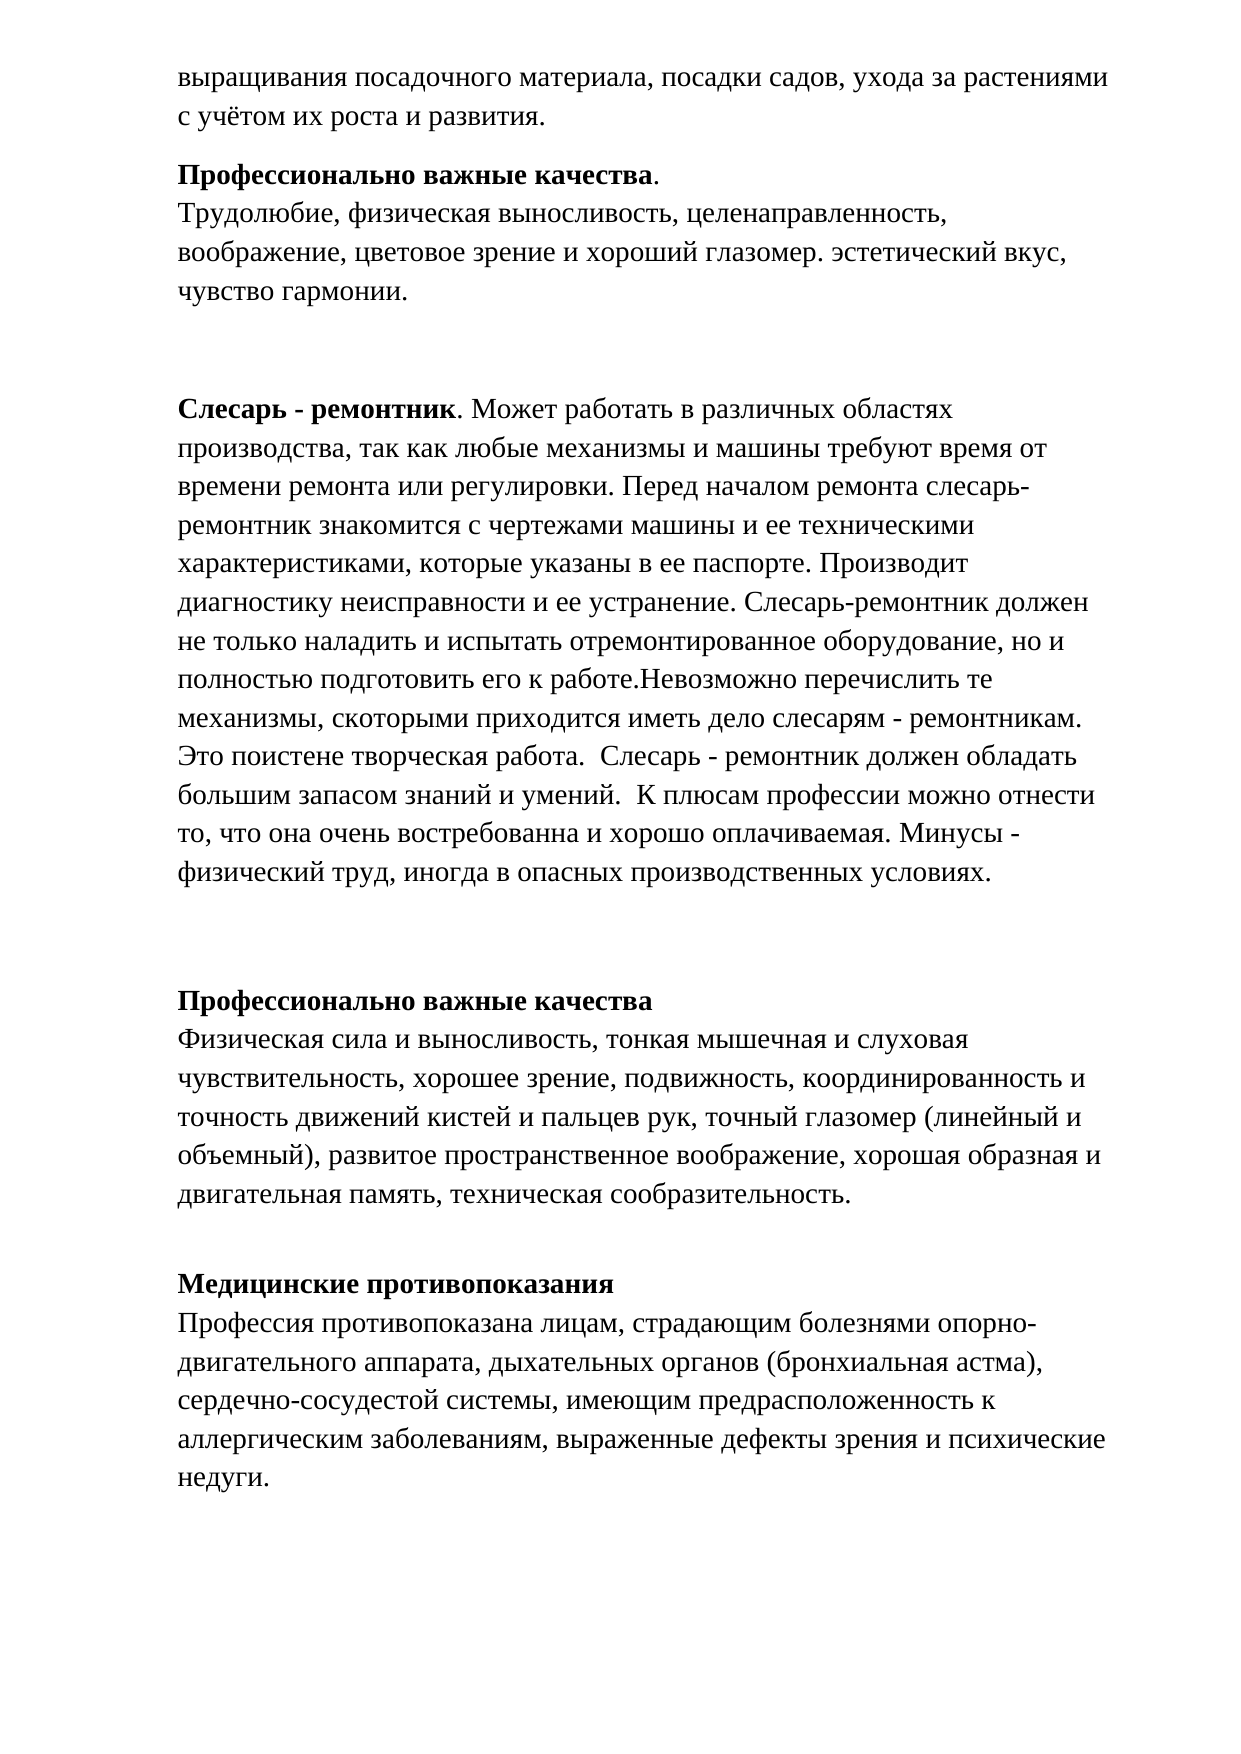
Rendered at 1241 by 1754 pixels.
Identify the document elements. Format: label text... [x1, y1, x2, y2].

text Профессионально важные качества. Трудолюбие, физическая выносливость, целенаправленность, воображение, цветовое зрение и хороший глазомер. эстетический вкус, чувство гармонии. [177, 157, 1122, 306]
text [177, 59, 1122, 131]
text Профессионально важные качества Физическая сила и выносливость, тонкая мышечная и слуховая чувствительность, хорошее зрение, подвижность, координированность и точность движений кистей и пальцев рук, точный глазомер (линейный и объемный), развитое пространственное воображение, хорошая образная и двигательная память, техническая сообразительность. [177, 983, 1122, 1242]
text Слесарь - ремонтник. Может работать в различных областях производства, так как любые механизмы и машины требуют время от времени ремонта или регулировки. Перед началом ремонта слесарь-ремонтник знакомится с чертежами машины и ее техническими характеристиками, которые указаны в ее паспорте. Производит диагностику неисправности и ее устранение. Слесарь-ремонтник должен не только наладить и испытать отремонтированное оборудование, но и полностью подготовить его к работе.Невозможно перечислить те механизмы, скоторыми приходится иметь дело слесарям - ремонтникам. Это поистене творческая работа. Слесарь - ремонтник должен обладать большим запасом знаний и умений. К плюсам профессии можно отнести то, что она очень востребованна и хорошо оплачиваемая. Минусы - физический труд, иногда в опасных производственных условиях. [177, 391, 1122, 958]
text Медицинские противопоказания Профессия противопоказана лицам, страдающим болезнями опорно-двигательного аппарата, дыхательных органов (бронхиальная астма), сердечно-сосудестой системы, имеющим предрасположенность к аллергическим заболеваниям, выраженные дефекты зрения и психические недуги. [177, 1267, 1122, 1563]
